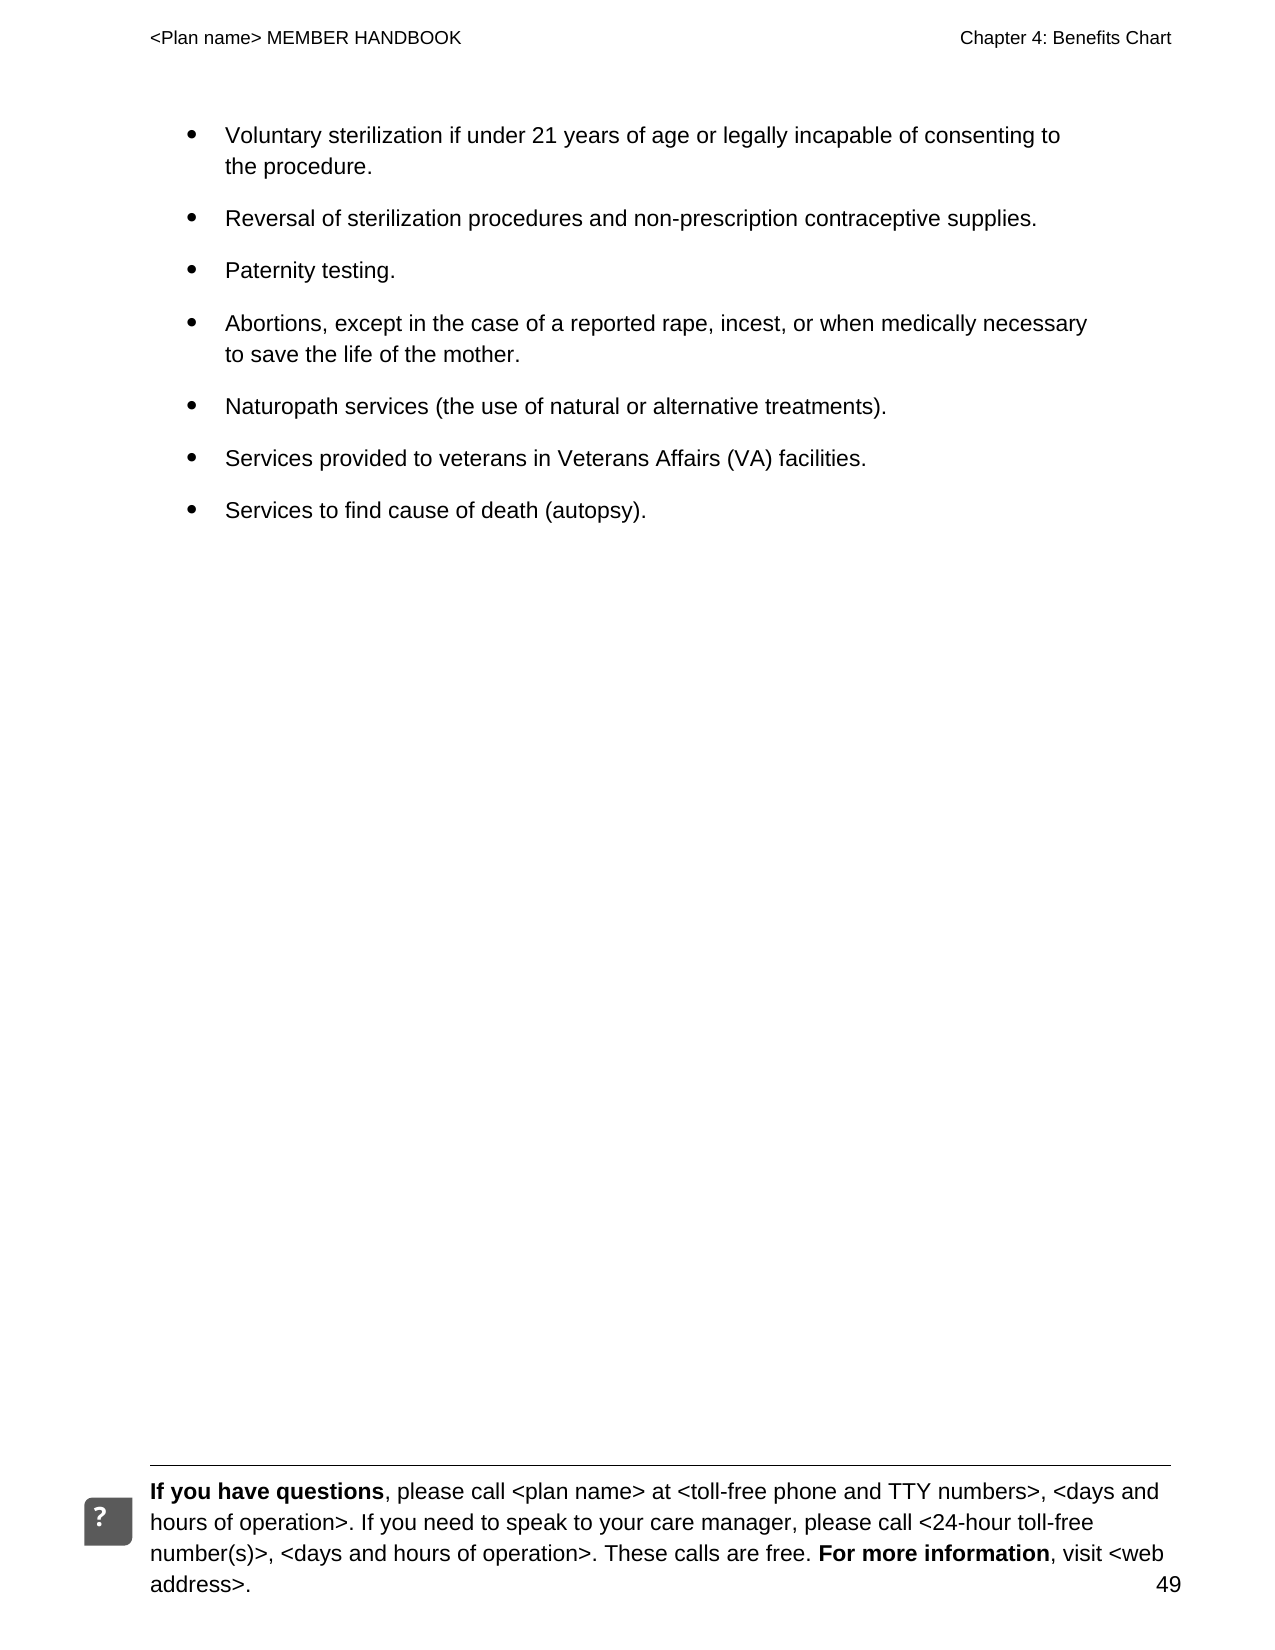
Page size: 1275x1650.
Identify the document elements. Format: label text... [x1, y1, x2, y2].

list Services provided to veterans in Veterans Affairs (VA) facilities. [187, 441, 1096, 473]
list Services to find cause of death (autopsy). [187, 493, 1096, 525]
list Voluntary sterilization if under 21 years of age or legally incapable of consenting to the procedure. [187, 118, 1096, 181]
list Abortions, except in the case of a reported rape, incest, or when medically necessary to save the life of the mother. [187, 306, 1096, 368]
list Reversal of sterilization procedures and non-prescription contraceptive supplies. [187, 202, 1096, 233]
list Naturopath services (the use of natural or alternative treatments). [187, 389, 1096, 421]
list Paternity testing. [187, 254, 1096, 285]
